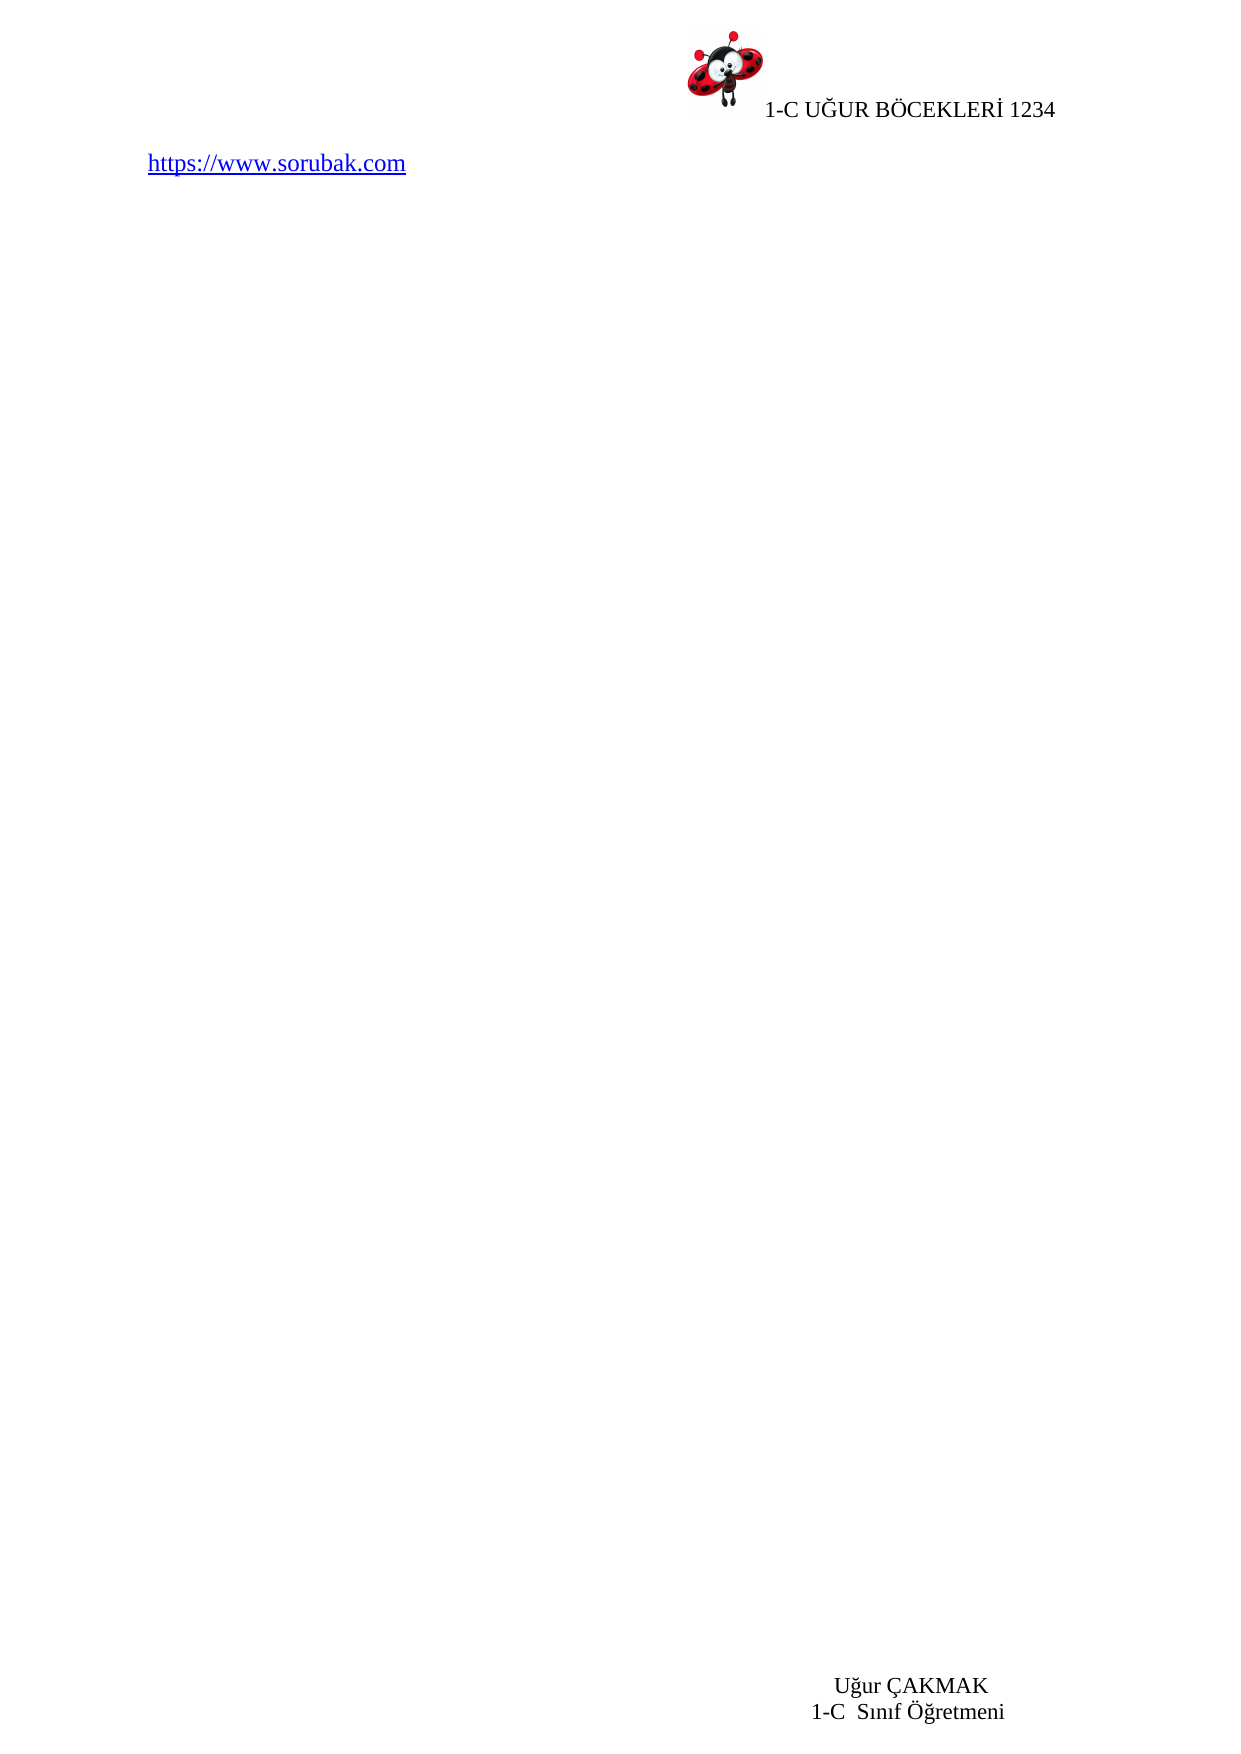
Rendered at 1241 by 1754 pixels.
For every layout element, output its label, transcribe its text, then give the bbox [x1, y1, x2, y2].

picture [686, 29, 765, 117]
text https://www.sorubak.com [148, 148, 1152, 177]
